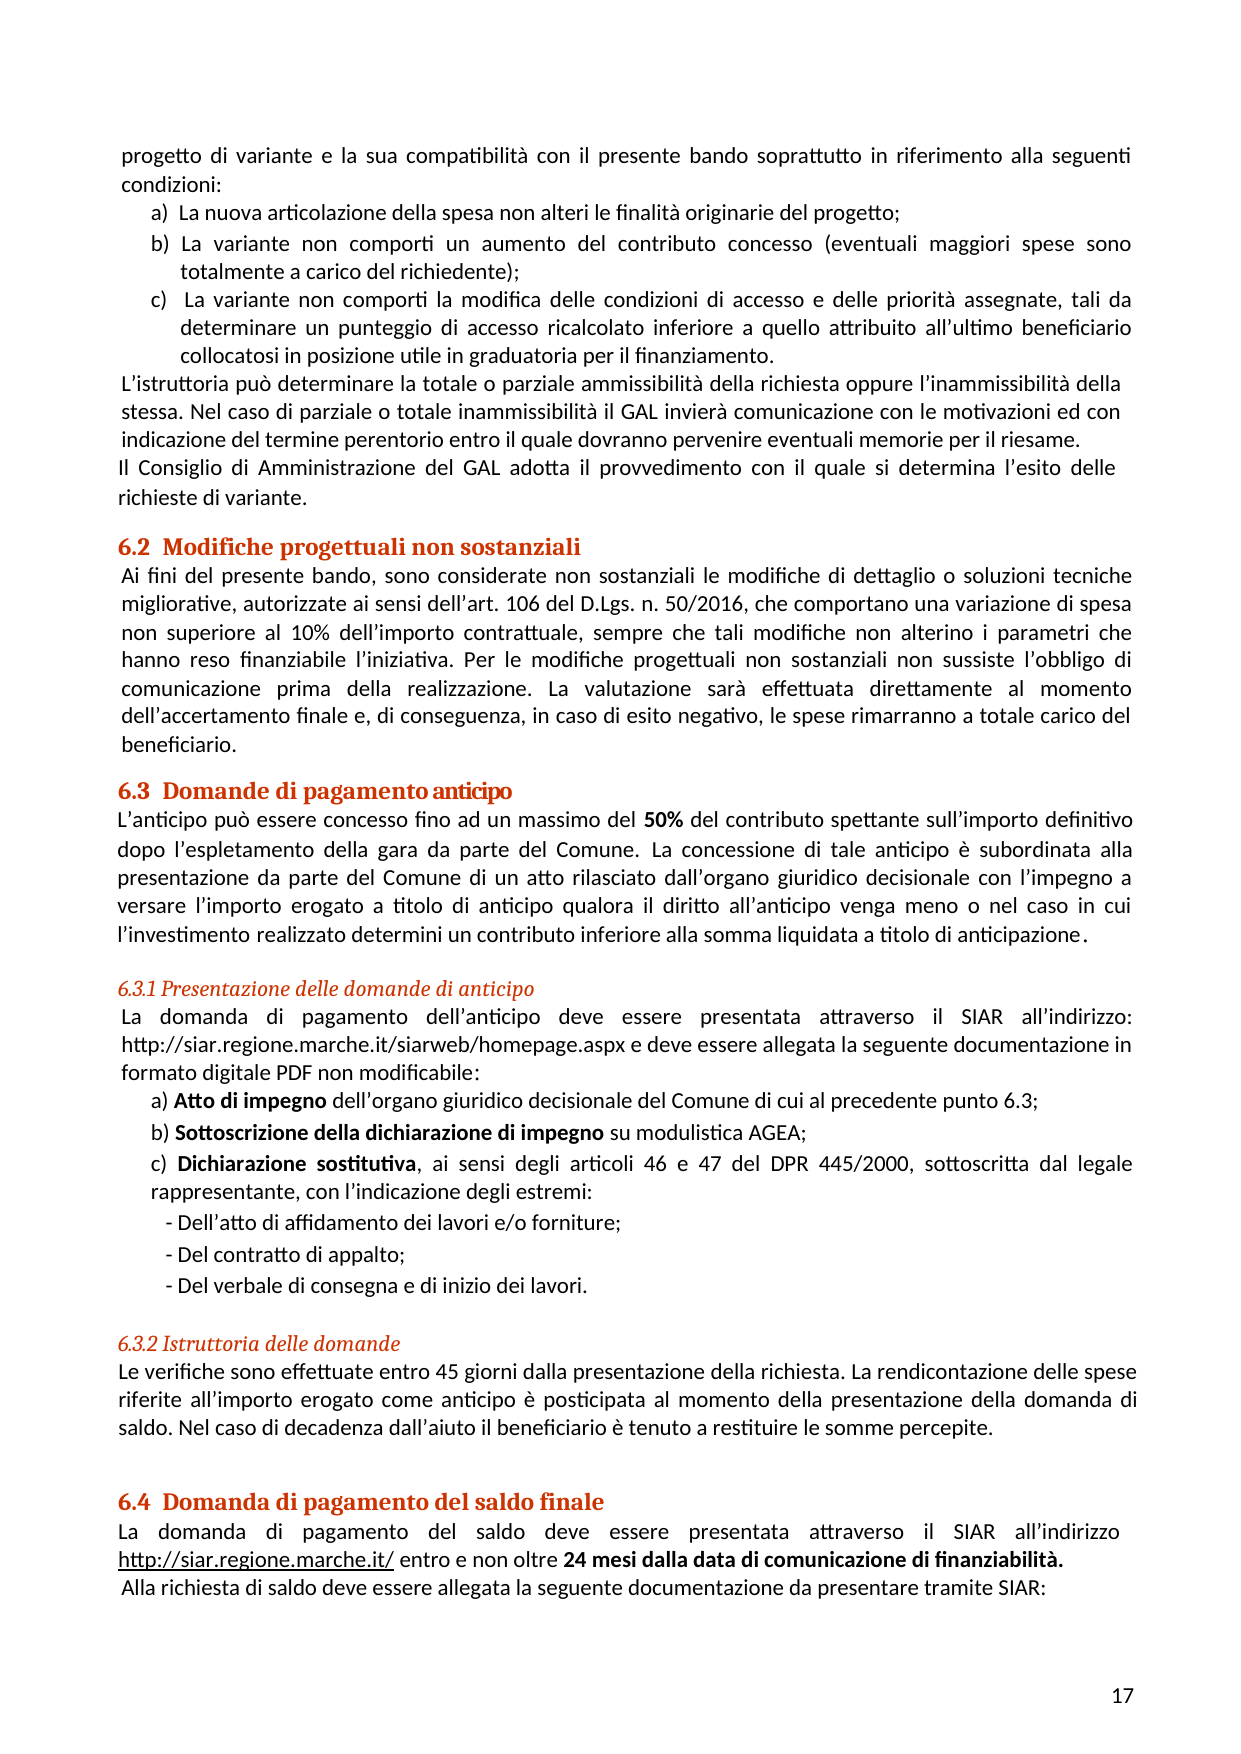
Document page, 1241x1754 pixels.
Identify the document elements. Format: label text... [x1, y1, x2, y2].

text c) Dichiarazione sostitutiva, ai sensi degli articoli 46 e 47 del DPR 445/2000, sottoscritta dal legale rappresentante, con l’indicazione degli estremi: [151, 1149, 1134, 1205]
text La domanda di pagamento del saldo deve essere presentata attraverso il SIAR all’indirizzo http://siar.regione.marche.it/ entro e non oltre 24 mesi dalla data di comunicazione di finanziabilità. [118, 1517, 1122, 1573]
text a) La nuova articolazione della spesa non alteri le finalità originarie del progetto; [151, 198, 1134, 226]
text Ai fini del presente bando, sono considerate non sostanziali le modifiche di dettaglio o soluzioni tecniche migliorative, autorizzate ai sensi dell’art. 106 del D.Lgs. n. 50/2016, che comportano una variazione di spesa non superiore al 10% dell’importo contrattuale, sempre che tali modifiche non alterino i parametri che hanno reso finanziabile l’iniziativa. Per le modifiche progettuali non sostanziali non sussiste l’obbligo di comunicazione prima della realizzazione. La valutazione sarà effettuata direttamente al momento dell’accertamento finale e, di conseguenza, in caso di esito negativo, le spese rimarranno a totale carico del beneficiario. [121, 562, 1134, 758]
text L’istruttoria può determinare la totale o parziale ammissibilità della richiesta oppure l’inammissibilità della stessa. Nel caso di parziale o totale inammissibilità il GAL invierà comunicazione con le motivazioni ed con indicazione del termine perentorio entro il quale dovranno pervenire eventuali memorie per il riesame. [121, 369, 1123, 453]
text - Del contratto di appalto; [165, 1240, 1134, 1268]
text Alla richiesta di saldo deve essere allegata la seguente documentazione da presentare tramite SIAR: [121, 1573, 1134, 1601]
text La domanda di pagamento dell’anticipo deve essere presentata attraverso il SIAR all’indirizzo: http://siar.regione.marche.it/siarweb/homepage.aspx e deve essere allegata la seguente documentazione in formato digitale PDF non modificabile: [121, 1002, 1134, 1086]
text b) La variante non comporti un aumento del contributo concesso (eventuali maggiori spese sono totalmente a carico del richiedente); [151, 229, 1134, 285]
text a) Atto di impegno dell’organo giuridico decisionale del Comune di cui al precedente punto 6.3; [151, 1086, 1134, 1114]
text Le verifiche sono effettuate entro 45 giorni dalla presentazione della richiesta. La rendicontazione delle spese riferite all’importo erogato come anticipo è posticipata al momento della presentazione della domanda di saldo. Nel caso di decadenza dall’aiuto il beneficiario è tenuto a restituire le somme percepite. [118, 1357, 1139, 1441]
subtitle Modifiche progettuali non sostanziali [118, 533, 1134, 562]
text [121, 142, 1134, 198]
subtitle Domanda di pagamento del saldo finale [118, 1488, 1134, 1517]
subtitle 6.3.1 Presentazione delle domande di anticipo [118, 976, 1134, 1002]
subtitle Domande di pagamento anticipo [118, 777, 1134, 806]
text c) La variante non comporti la modifica delle condizioni di accesso e delle priorità assegnate, tali da determinare un punteggio di accesso ricalcolato inferiore a quello attribuito all’ultimo beneficiario collocatosi in posizione utile in graduatoria per il finanziamento. [151, 285, 1134, 369]
text Il Consiglio di Amministrazione del GAL adotta il provvedimento con il quale si determina l’esito delle richieste di variante. [118, 453, 1118, 511]
text L’anticipo può essere concesso fino ad un massimo del 50% del contributo spettante sull’importo definitivo dopo l’espletamento della gara da parte del Comune. La concessione di tale anticipo è subordinata alla presentazione da parte del Comune di un atto rilasciato dall’organo giuridico decisionale con l’impegno a versare l’importo erogato a titolo di anticipo qualora il diritto all’anticipo venga meno o nel caso in cui l’investimento realizzato determini un contributo inferiore alla somma liquidata a titolo di anticipazione. [117, 806, 1134, 948]
text - Dell’atto di affidamento dei lavori e/o forniture; [165, 1208, 1134, 1236]
subtitle 6.3.2 Istruttoria delle domande [118, 1331, 1134, 1357]
text b) Sottoscrizione della dichiarazione di impegno su modulistica AGEA; [151, 1118, 1134, 1146]
text - Del verbale di consegna e di inizio dei lavori. [165, 1271, 1134, 1299]
